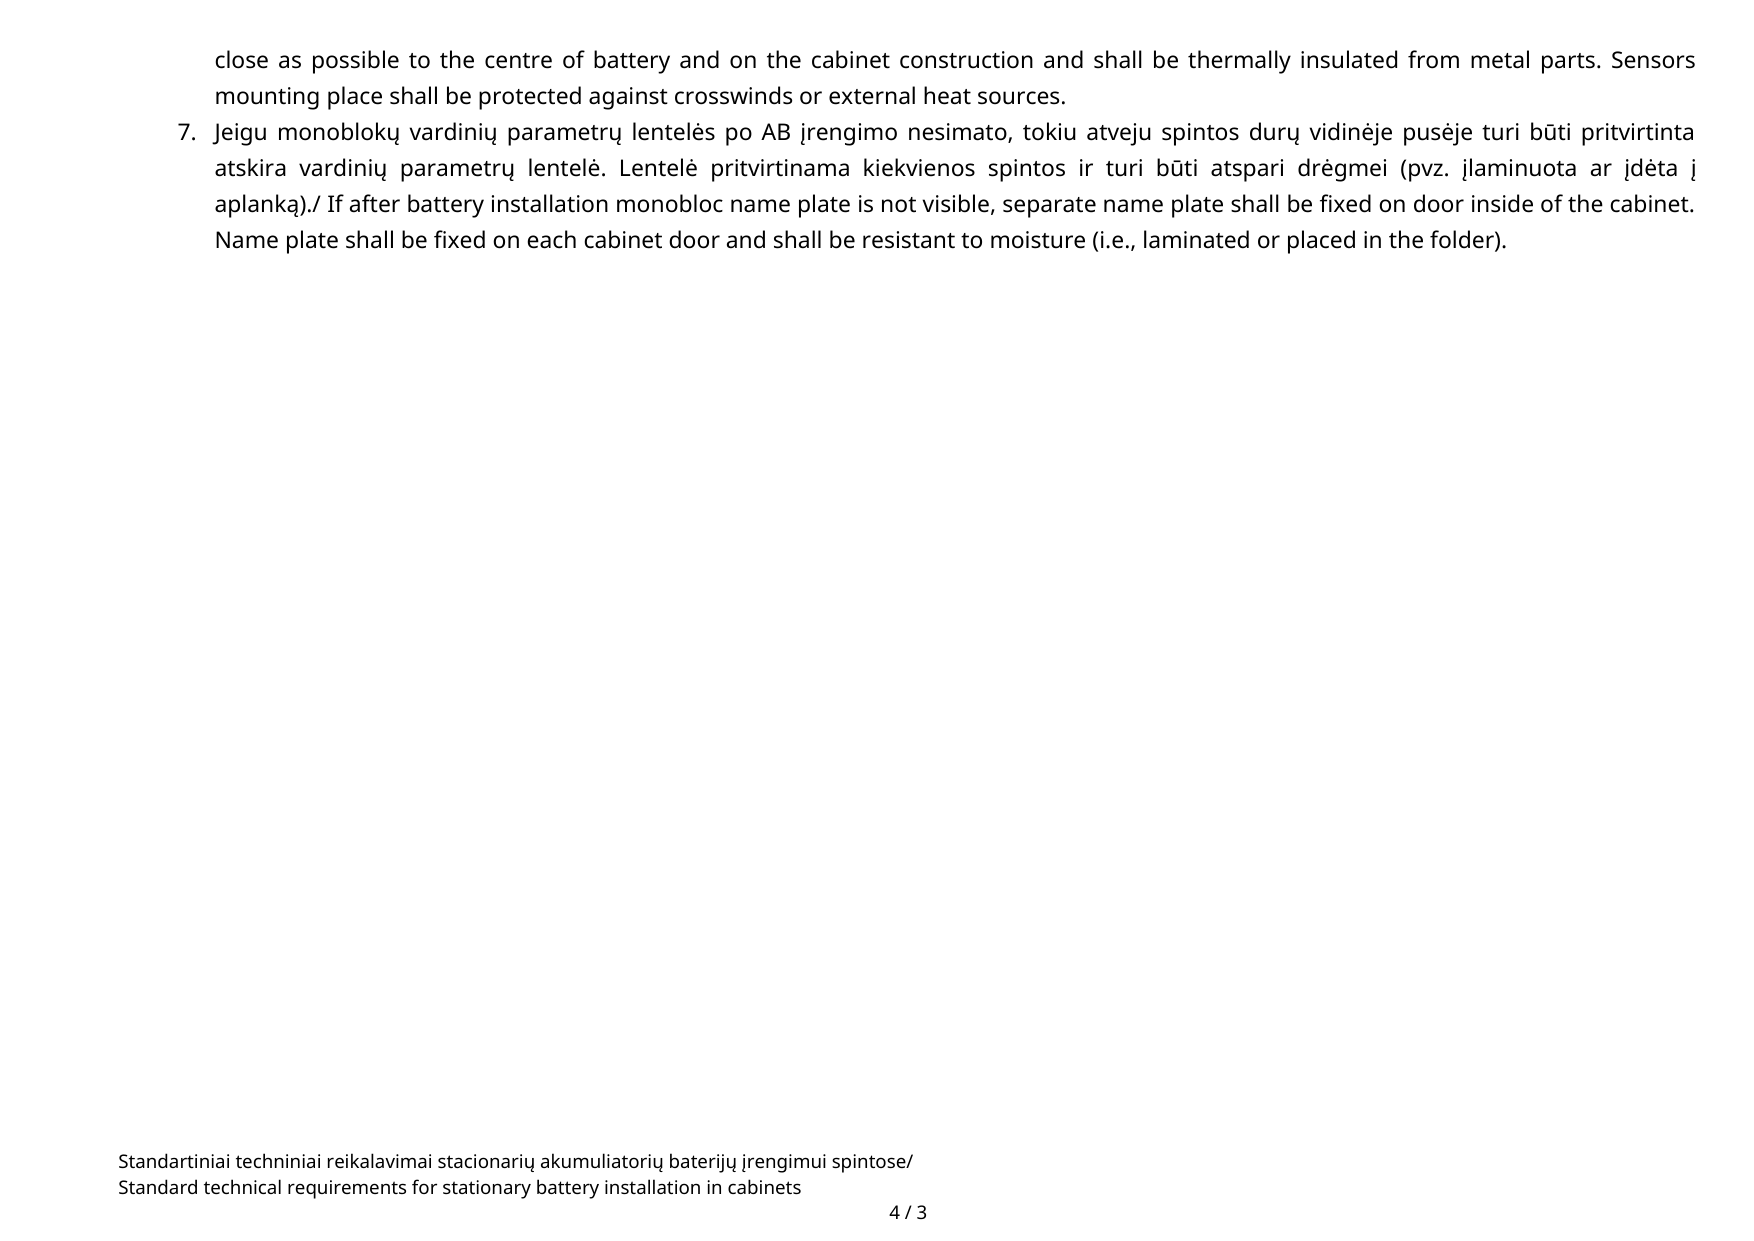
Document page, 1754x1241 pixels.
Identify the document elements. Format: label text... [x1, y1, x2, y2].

list Jeigu monoblokų vardinių parametrų lentelės po AB įrengimo nesimato, tokiu atveju spintos durų vidinėje pusėje turi būti pritvirtinta atskira vardinių parametrų lentelė. Lentelė pritvirtinama kiekvienos spintos ir turi būti atspari drėgmei (pvz. įlaminuota ar įdėta į aplanką)./ If after battery installation monobloc name plate is not visible, separate name plate shall be fixed on door inside of the cabinet. Name plate shall be fixed on each cabinet door and shall be resistant to moisture (i.e., laminated or placed in the folder). [177, 116, 1698, 255]
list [177, 44, 1698, 112]
